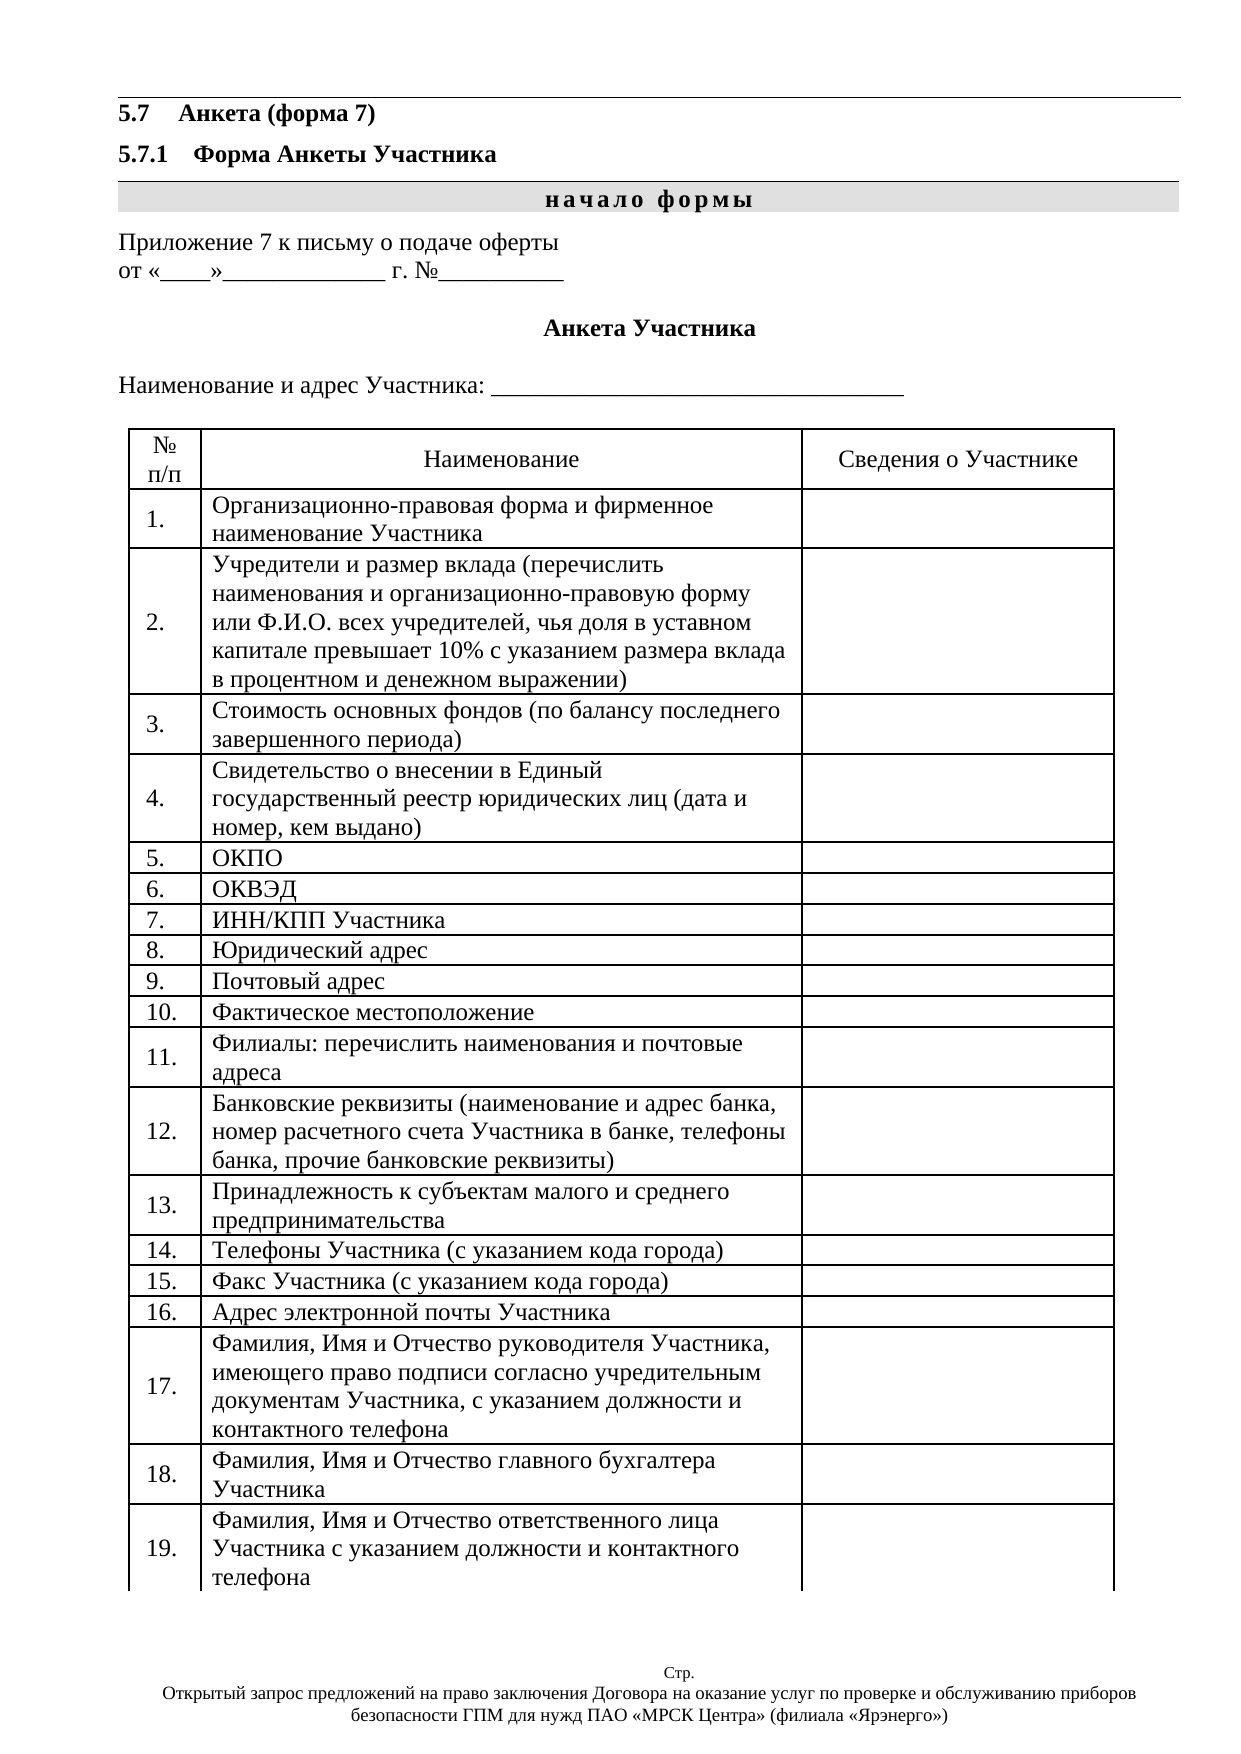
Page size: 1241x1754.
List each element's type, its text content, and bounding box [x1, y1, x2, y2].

table_cell Организационно-правовая форма и фирменное наименование Участника [202, 490, 801, 547]
text начало формы [118, 182, 1179, 212]
table_cell Банковские реквизиты (наименование и адрес банка, номер расчетного счета Участника в банке, телефоны банка, прочие банковские реквизиты) [202, 1088, 801, 1174]
table_cell [803, 1266, 1113, 1295]
table_cell [803, 695, 1113, 753]
table_header Наименование [202, 430, 801, 488]
table_cell [803, 1236, 1113, 1264]
table_cell [803, 1088, 1113, 1174]
table_cell [803, 1445, 1113, 1503]
table_cell [803, 490, 1113, 547]
table_cell Фактическое местоположение [202, 997, 801, 1026]
table_cell [803, 755, 1113, 841]
table_cell [130, 966, 200, 995]
table_cell [803, 874, 1113, 903]
table_cell Юридический адрес [202, 936, 801, 964]
subtitle Анкета (форма 7) [118, 98, 1181, 127]
table_cell Фамилия, Имя и Отчество руководителя Участника, имеющего право подписи согласно учредительным документам Участника, с указанием должности и контактного телефона [202, 1328, 801, 1443]
subtitle Форма Анкеты Участника [118, 139, 1181, 168]
table_cell [803, 1328, 1113, 1443]
table_cell [130, 695, 200, 753]
table_cell [130, 843, 200, 872]
table_cell Адрес электронной почты Участника [202, 1297, 801, 1326]
table_cell [803, 843, 1113, 872]
table_cell [130, 1028, 200, 1086]
table_cell [130, 905, 200, 933]
table_header № п/п [130, 430, 200, 488]
table_cell [130, 1266, 200, 1295]
table_cell [130, 936, 200, 964]
table_cell [130, 997, 200, 1026]
table_cell Телефоны Участника (с указанием кода города) [202, 1236, 801, 1264]
table_header Сведения о Участнике [803, 430, 1113, 488]
table_cell Филиалы: перечислить наименования и почтовые адреса [202, 1028, 801, 1086]
table_cell Почтовый адрес [202, 966, 801, 995]
table_cell Фамилия, Имя и Отчество главного бухгалтера Участника [202, 1445, 801, 1503]
table_cell ОКПО [202, 843, 801, 872]
text Анкета Участника [118, 313, 1181, 342]
table_cell [130, 1505, 200, 1591]
table_cell [130, 1445, 200, 1503]
table_cell Учредители и размер вклада (перечислить наименования и организационно-правовую форму или Ф.И.О. всех учредителей, чья доля в уставном капитале превышает 10% с указанием размера вклада в процентном и денежном выражении) [202, 549, 801, 693]
table_cell ИНН/КПП Участника [202, 905, 801, 933]
text Приложение 7 к письму о подаче оферты от «____»_____________ г. №__________ [118, 227, 1181, 284]
table_cell [803, 905, 1113, 933]
table_cell Стоимость основных фондов (по балансу последнего завершенного периода) [202, 695, 801, 753]
table_cell [130, 490, 200, 547]
table_cell Факс Участника (с указанием кода города) [202, 1266, 801, 1295]
table_cell [803, 1028, 1113, 1086]
table_cell [130, 1088, 200, 1174]
table_cell [130, 874, 200, 903]
table_cell [130, 1176, 200, 1233]
table_cell [803, 966, 1113, 995]
table_cell [130, 1328, 200, 1443]
table_cell [803, 936, 1113, 964]
table_cell [130, 549, 200, 693]
table_cell Принадлежность к субъектам малого и среднего предпринимательства [202, 1176, 801, 1233]
table_cell [803, 549, 1113, 693]
table_cell [803, 1505, 1113, 1591]
table_cell [130, 755, 200, 841]
table_cell Фамилия, Имя и Отчество ответственного лица Участника с указанием должности и контактного телефона [202, 1505, 801, 1591]
table_cell ОКВЭД [202, 874, 801, 903]
text Наименование и адрес Участника: _________________________________ [118, 371, 1181, 399]
table_cell [803, 997, 1113, 1026]
table_cell [803, 1297, 1113, 1326]
table_cell [130, 1297, 200, 1326]
table_cell Свидетельство о внесении в Единый государственный реестр юридических лиц (дата и номер, кем выдано) [202, 755, 801, 841]
table_cell [130, 1236, 200, 1264]
table_cell [803, 1176, 1113, 1233]
